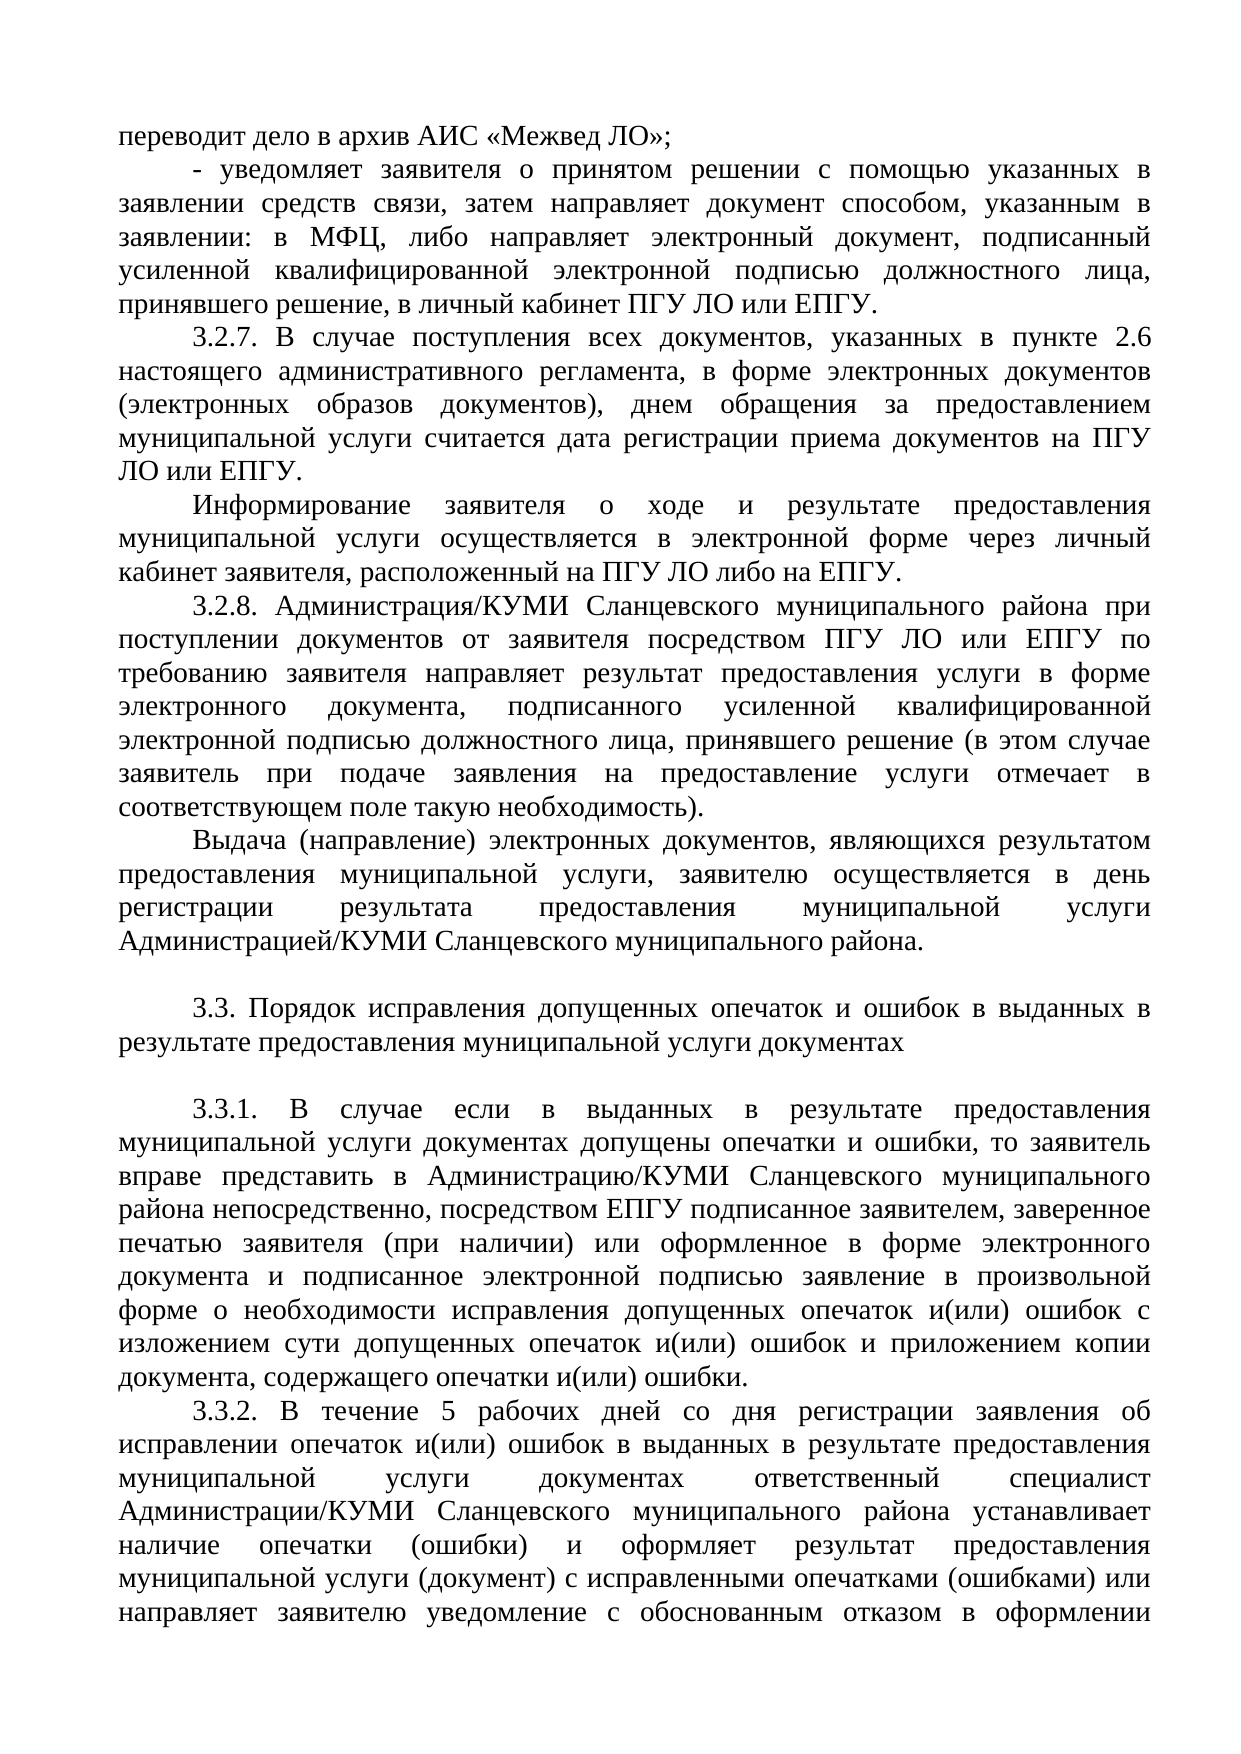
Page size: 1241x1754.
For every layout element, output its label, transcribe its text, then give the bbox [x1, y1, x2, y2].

text Выдача (направление) электронных документов, являющихся результатом предоставления муниципальной услуги, заявителю осуществляется в день регистрации результата предоставления муниципальной услуги Администрацией/КУМИ Сланцевского муниципального района. [118, 822, 1152, 957]
text 3.3.1. В случае если в выданных в результате предоставления муниципальной услуги документах допущены опечатки и ошибки, то заявитель вправе представить в Администрацию/КУМИ Сланцевского муниципального района непосредственно, посредством ЕПГУ подписанное заявителем, заверенное печатью заявителя (при наличии) или оформленное в форме электронного документа и подписанное электронной подписью заявление в произвольной форме о необходимости исправления допущенных опечаток и(или) ошибок с изложением сути допущенных опечаток и(или) ошибок и приложением копии документа, содержащего опечатки и(или) ошибки. [118, 1091, 1152, 1393]
text - уведомляет заявителя о принятом решении с помощью указанных в заявлении средств связи, затем направляет документ способом, указанным в заявлении: в МФЦ, либо направляет электронный документ, подписанный усиленной квалифицированной электронной подписью должностного лица, принявшего решение, в личный кабинет ПГУ ЛО или ЕПГУ. [118, 152, 1152, 319]
text 3.2.7. В случае поступления всех документов, указанных в пункте 2.6 настоящего административного регламента, в форме электронных документов (электронных образов документов), днем обращения за предоставлением муниципальной услуги считается дата регистрации приема документов на ПГУ ЛО или ЕПГУ. [118, 319, 1152, 487]
text 3.2.8. Администрация/КУМИ Сланцевского муниципального района при поступлении документов от заявителя посредством ПГУ ЛО или ЕПГУ по требованию заявителя направляет результат предоставления услуги в форме электронного документа, подписанного усиленной квалифицированной электронной подписью должностного лица, принявшего решение (в этом случае заявитель при подаче заявления на предоставление услуги отмечает в соответствующем поле такую необходимость). [118, 588, 1152, 822]
text Информирование заявителя о ходе и результате предоставления муниципальной услуги осуществляется в электронной форме через личный кабинет заявителя, расположенный на ПГУ ЛО либо на ЕПГУ. [118, 487, 1152, 588]
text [118, 1393, 1152, 1627]
text 3.3. Порядок исправления допущенных опечаток и ошибок в выданных в результате предоставления муниципальной услуги документах [118, 990, 1152, 1057]
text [118, 118, 1152, 152]
